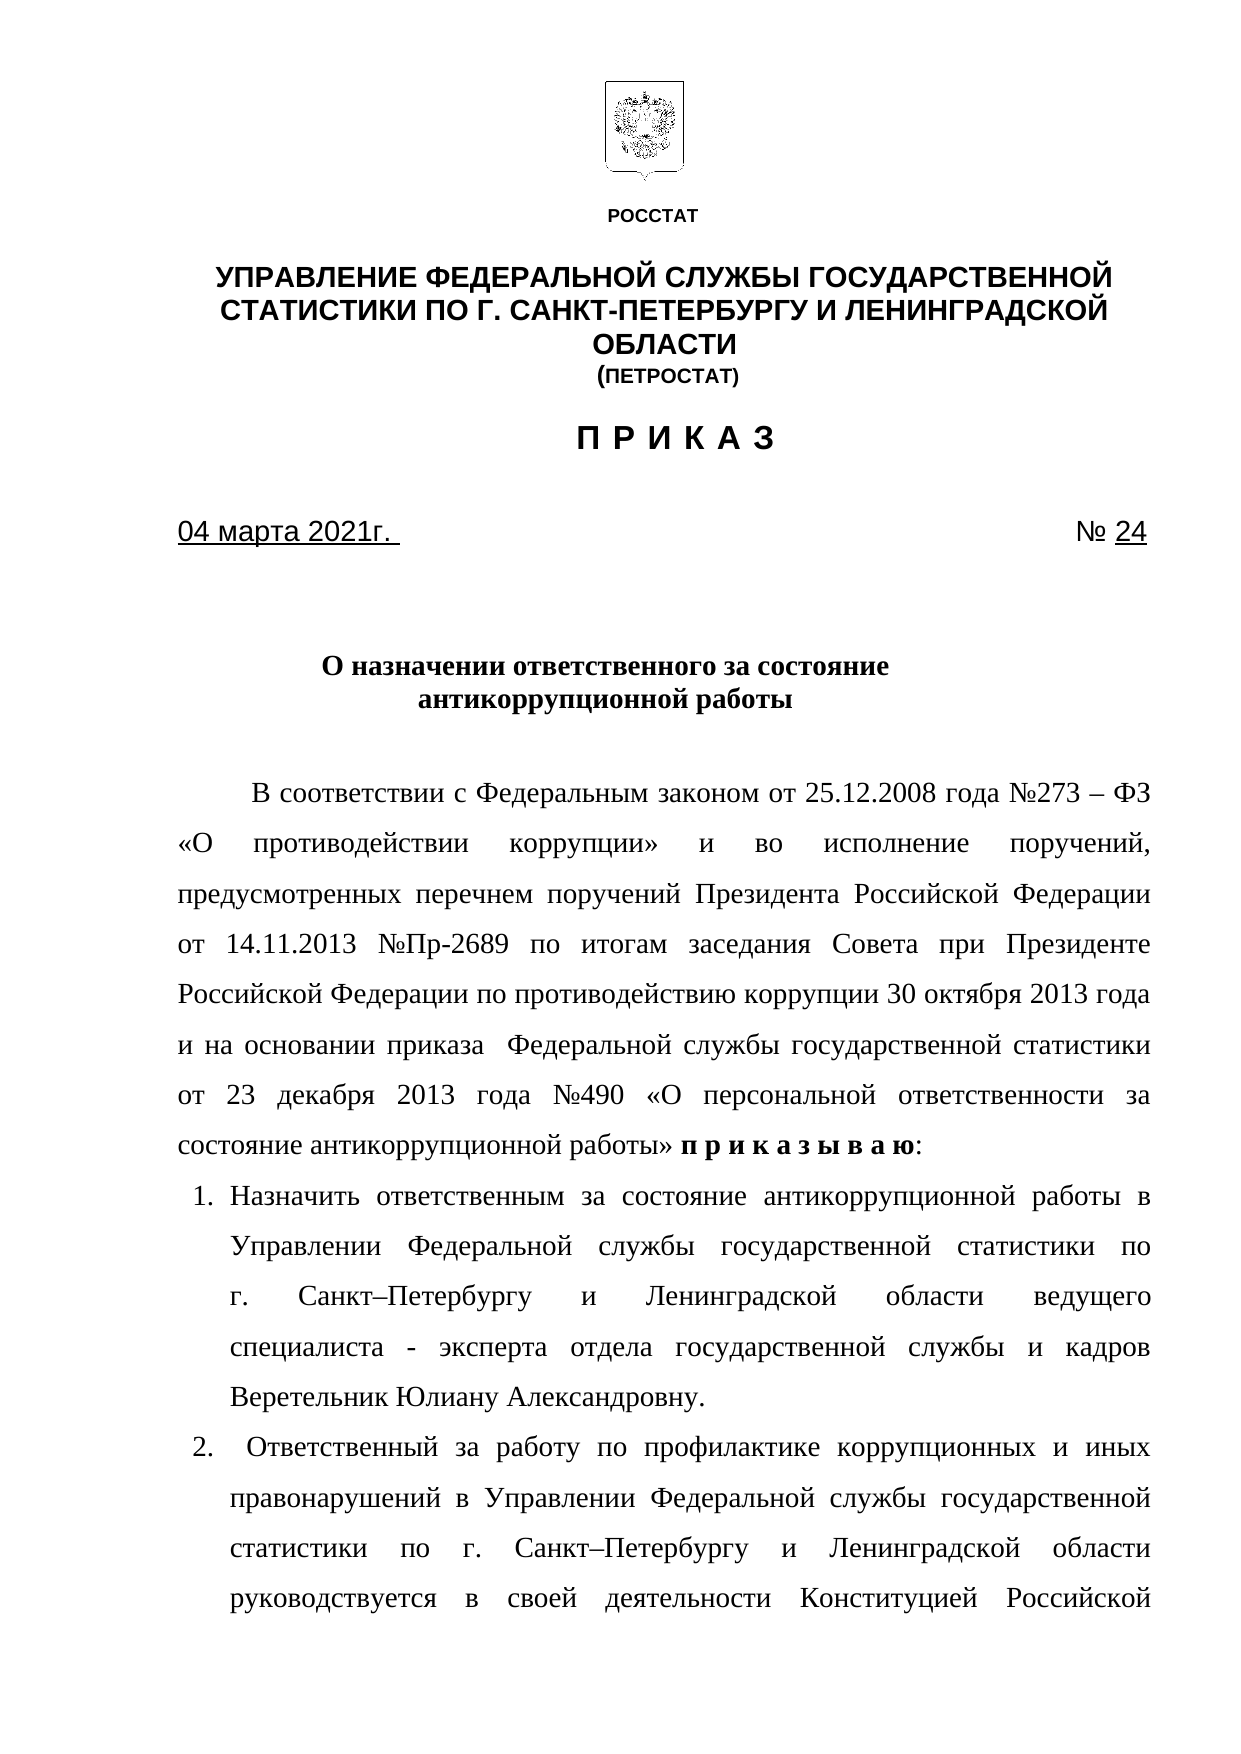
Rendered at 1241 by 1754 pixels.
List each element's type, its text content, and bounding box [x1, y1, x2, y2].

text О назначении ответственного за состояние [177, 648, 1033, 682]
picture [604, 80, 685, 182]
text ПРИКАЗ [177, 418, 1152, 456]
list Назначить ответственным за состояние антикоррупционной работы в Управлении Федеральной службы государственной статистики по г. Санкт–Петербургу и Ленинградской области ведущего специалиста - эксперта отдела государственной службы и кадров Веретельник Юлиану Александровну. [192, 1178, 1152, 1413]
text УПРАВЛЕНИЕ ФЕДЕРАЛЬНОЙ СЛУЖБЫ ГОСУДАРСТВЕННОЙ СТАТИСТИКИ ПО Г. САНКТ-ПЕТЕРБУРГУ И ЛЕНИНГРАДСКОЙ ОБЛАСТИ [177, 260, 1152, 361]
text В соответствии с Федеральным законом от 25.12.2008 года №273 – ФЗ «О противодействии коррупции» и во исполнение поручений, предусмотренных перечнем поручений Президента Российской Федерации от 14.11.2013 №Пр-2689 по итогам заседания Совета при Президенте Российской Федерации по противодействию коррупции 30 октября 2013 года и на основании приказа Федеральной службы государственной статистики от 23 декабря 2013 года №490 «О персональной ответственности за состояние антикоррупционной работы» п р и к а з ы в а ю: [177, 775, 1152, 1161]
text РОССТАТ [177, 205, 1152, 226]
text антикоррупционной работы [177, 682, 1033, 715]
text 04 марта 2021г. № 24 [177, 514, 1152, 547]
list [192, 1429, 1152, 1614]
text (ПЕТРОСТАТ) [177, 361, 1152, 389]
